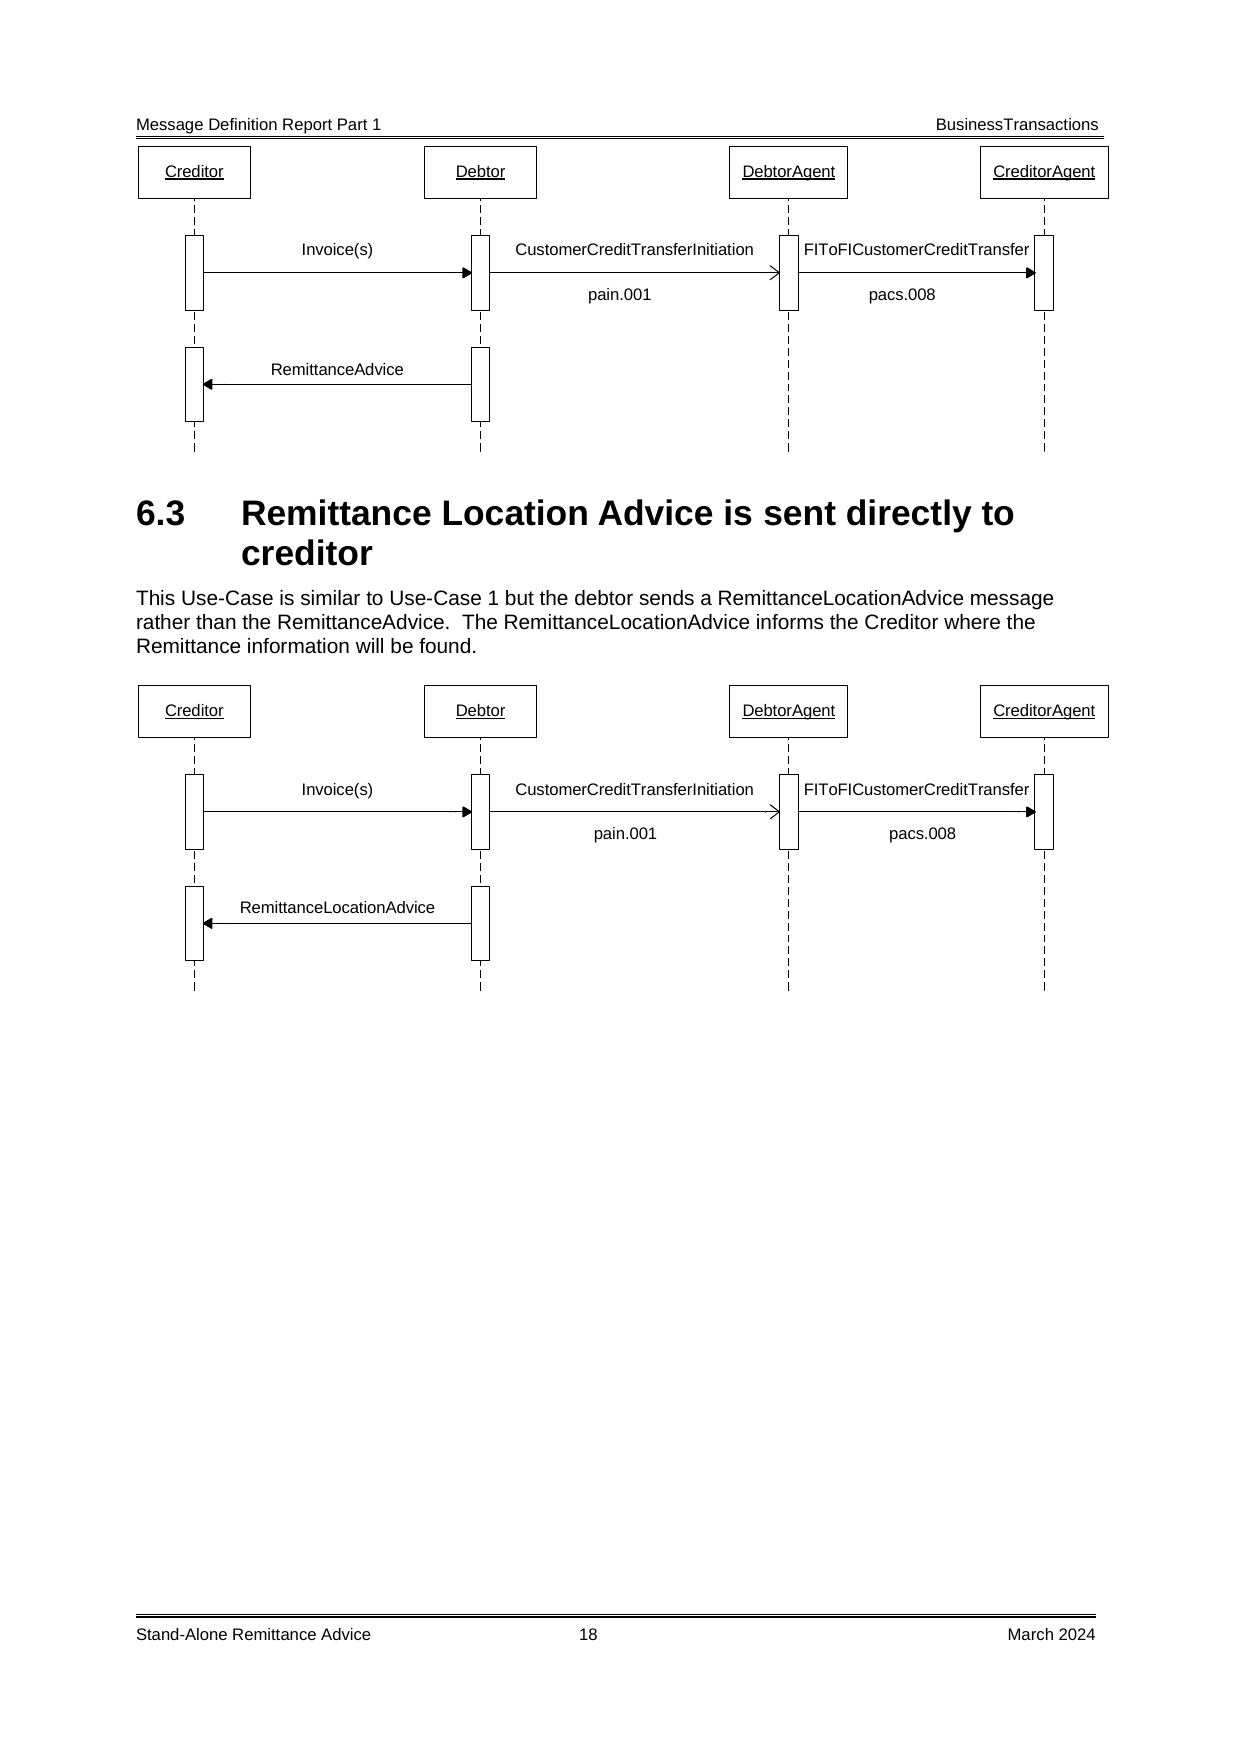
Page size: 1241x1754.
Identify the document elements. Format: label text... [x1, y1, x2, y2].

text This Use-Case is similar to Use-Case 1 but the debtor sends a RemittanceLocationAdvice message rather than the RemittanceAdvice. The RemittanceLocationAdvice informs the Creditor where the Remittance information will be found. [136, 586, 1104, 657]
subtitle Remittance Location Advice is sent directly to creditor [136, 492, 1104, 573]
